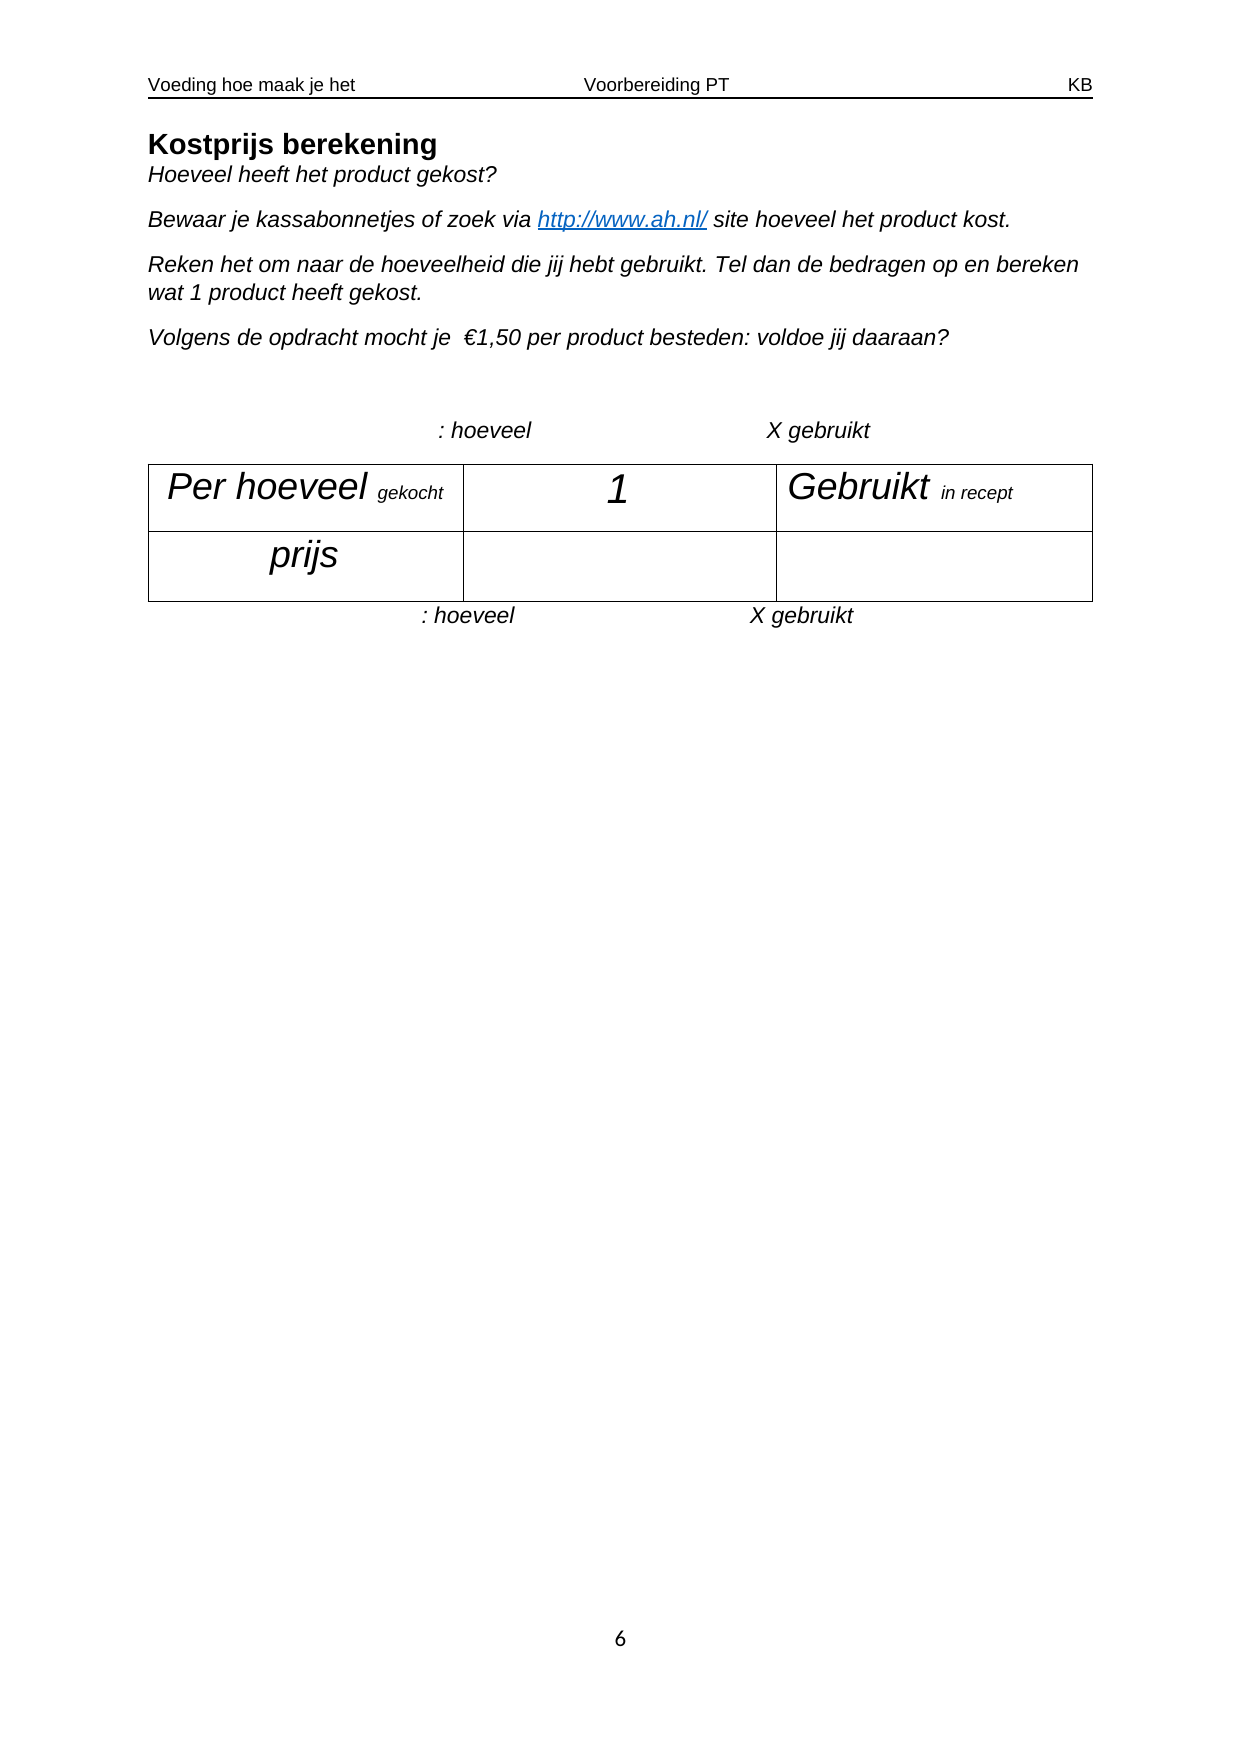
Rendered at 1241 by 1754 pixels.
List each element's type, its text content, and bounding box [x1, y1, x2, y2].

table_header Gebruikt in recept [777, 465, 1092, 531]
text : hoeveel X gebruikt [148, 602, 1093, 628]
table_cell [777, 532, 1092, 601]
table_cell prijs [149, 532, 463, 601]
text Reken het om naar de hoeveelheid die jij hebt gebruikt. Tel dan de bedragen op en bereken wat 1 product heeft gekost. [148, 251, 1123, 306]
table_cell [464, 532, 776, 601]
text Hoeveel heeft het product gekost? [148, 161, 1123, 187]
table_header 1 [464, 465, 776, 531]
text Bewaar je kassabonnetjes of zoek via http://www.ah.nl/ site hoeveel het product kost. [148, 206, 1123, 232]
text Volgens de opdracht mocht je €1,50 per product besteden: voldoe jij daaraan? [148, 324, 1123, 351]
text : hoeveel X gebruikt [148, 417, 1093, 443]
table_header Per hoeveel gekocht [149, 465, 463, 531]
text Kostprijs berekening [148, 127, 1093, 161]
